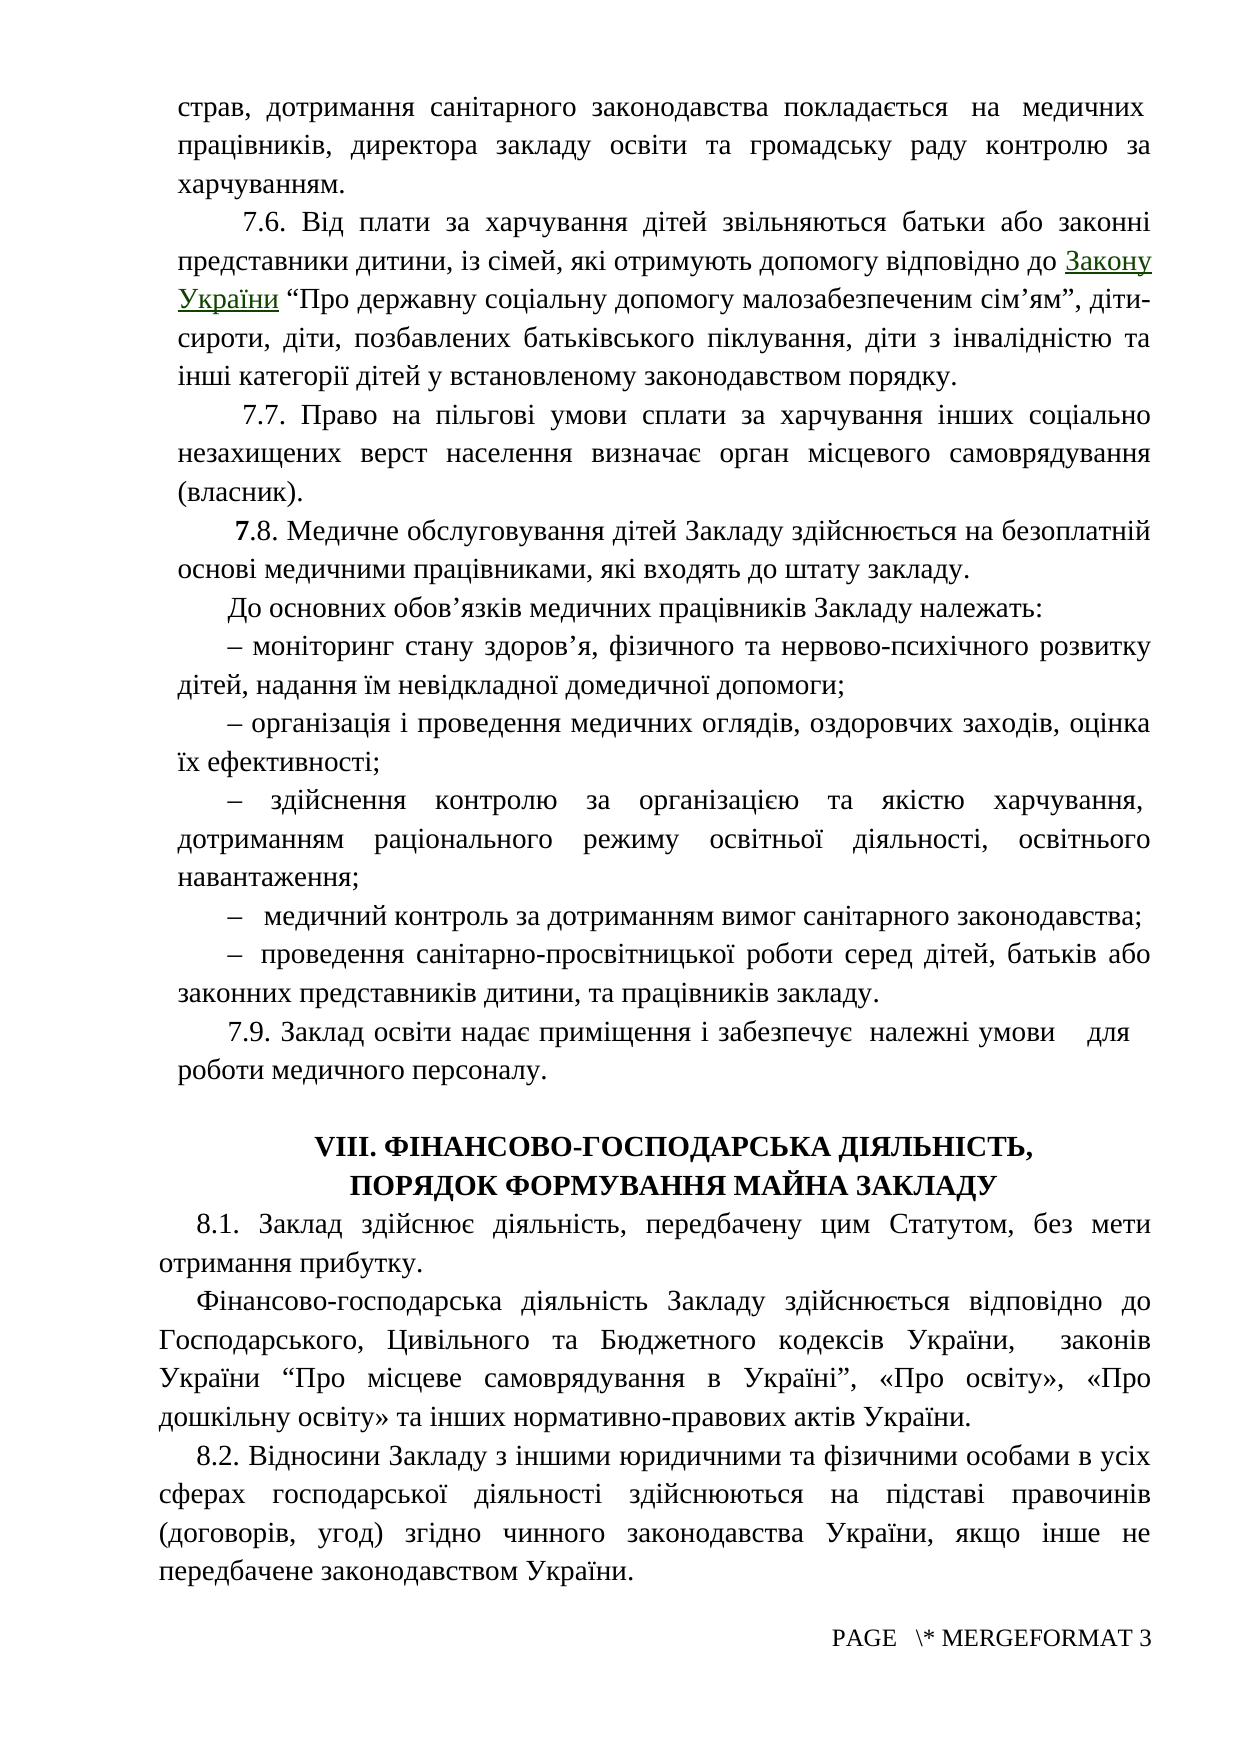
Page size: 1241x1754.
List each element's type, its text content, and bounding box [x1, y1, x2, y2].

text – медичний контроль за дотриманням вимог санітарного законодавства; [177, 898, 1152, 932]
text – проведення санітарно-просвітницької роботи серед дітей, батьків або законних представників дитини, та працівників закладу. [177, 937, 1152, 1009]
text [177, 89, 1152, 199]
text 8.1. Заклад здійснює діяльність, передбачену цим Статутом, без мети отримання прибутку. [158, 1206, 1152, 1278]
text порядок формування майна закладу [158, 1168, 1152, 1201]
text – здійснення контролю за організацією та якістю харчування, дотриманням раціонального режиму освітньої діяльності, освітнього навантаження; [177, 782, 1152, 893]
text 8.2. Відносини Закладу з іншими юридичними та фізичними особами в усіх сферах господарської діяльності здійснюються на підставі правочинів (договорів, угод) згідно чинного законодавства України, якщо інше не передбачене законодавством України. [158, 1438, 1152, 1587]
text 7.8. Медичне обслуговування дітей Закладу здійснюється на безоплатній основі медичними працівниками, які входять до штату закладу. [177, 513, 1152, 585]
text VІІІ. фінансово-господарська діяльність, [158, 1129, 1152, 1163]
text – організація і проведення медичних оглядів, оздоровчих заходів, оцінка їх ефективності; [177, 705, 1152, 777]
text До основних обов’язків медичних працівників Закладу належать: [177, 590, 1152, 623]
text Фінансово-господарська діяльність Закладу здійснюється відповідно до Господарського, Цивільного та Бюджетного кодексів України, законів України “Про місцеве самоврядування в Україні”, «Про освіту», «Про дошкільну освіту» та інших нормативно-правових актів України. [158, 1283, 1152, 1433]
text 7.7. Право на пільгові умови сплати за харчування інших соціально незахищених верст населення визначає орган місцевого самоврядування (власник). [177, 397, 1152, 508]
text – моніторинг стану здоров’я, фізичного та нервово-психічного розвитку дітей, надання їм невідкладної домедичної допомоги; [177, 628, 1152, 700]
text 7.6. Від плати за харчування дітей звільняються батьки або законні представники дитини, із сімей, які отримують допомогу відповідно до Закону України “Про державну соціальну допомогу малозабезпеченим сім’ям”, діти-сироти, діти, позбавлених батьківського піклування, діти з інвалідністю та інші категорії дітей у встановленому законодавством порядку. [177, 204, 1152, 392]
text 7.9. Заклад освіти надає приміщення і забезпечує належні умови для роботи медичного персоналу. [177, 1014, 1152, 1086]
